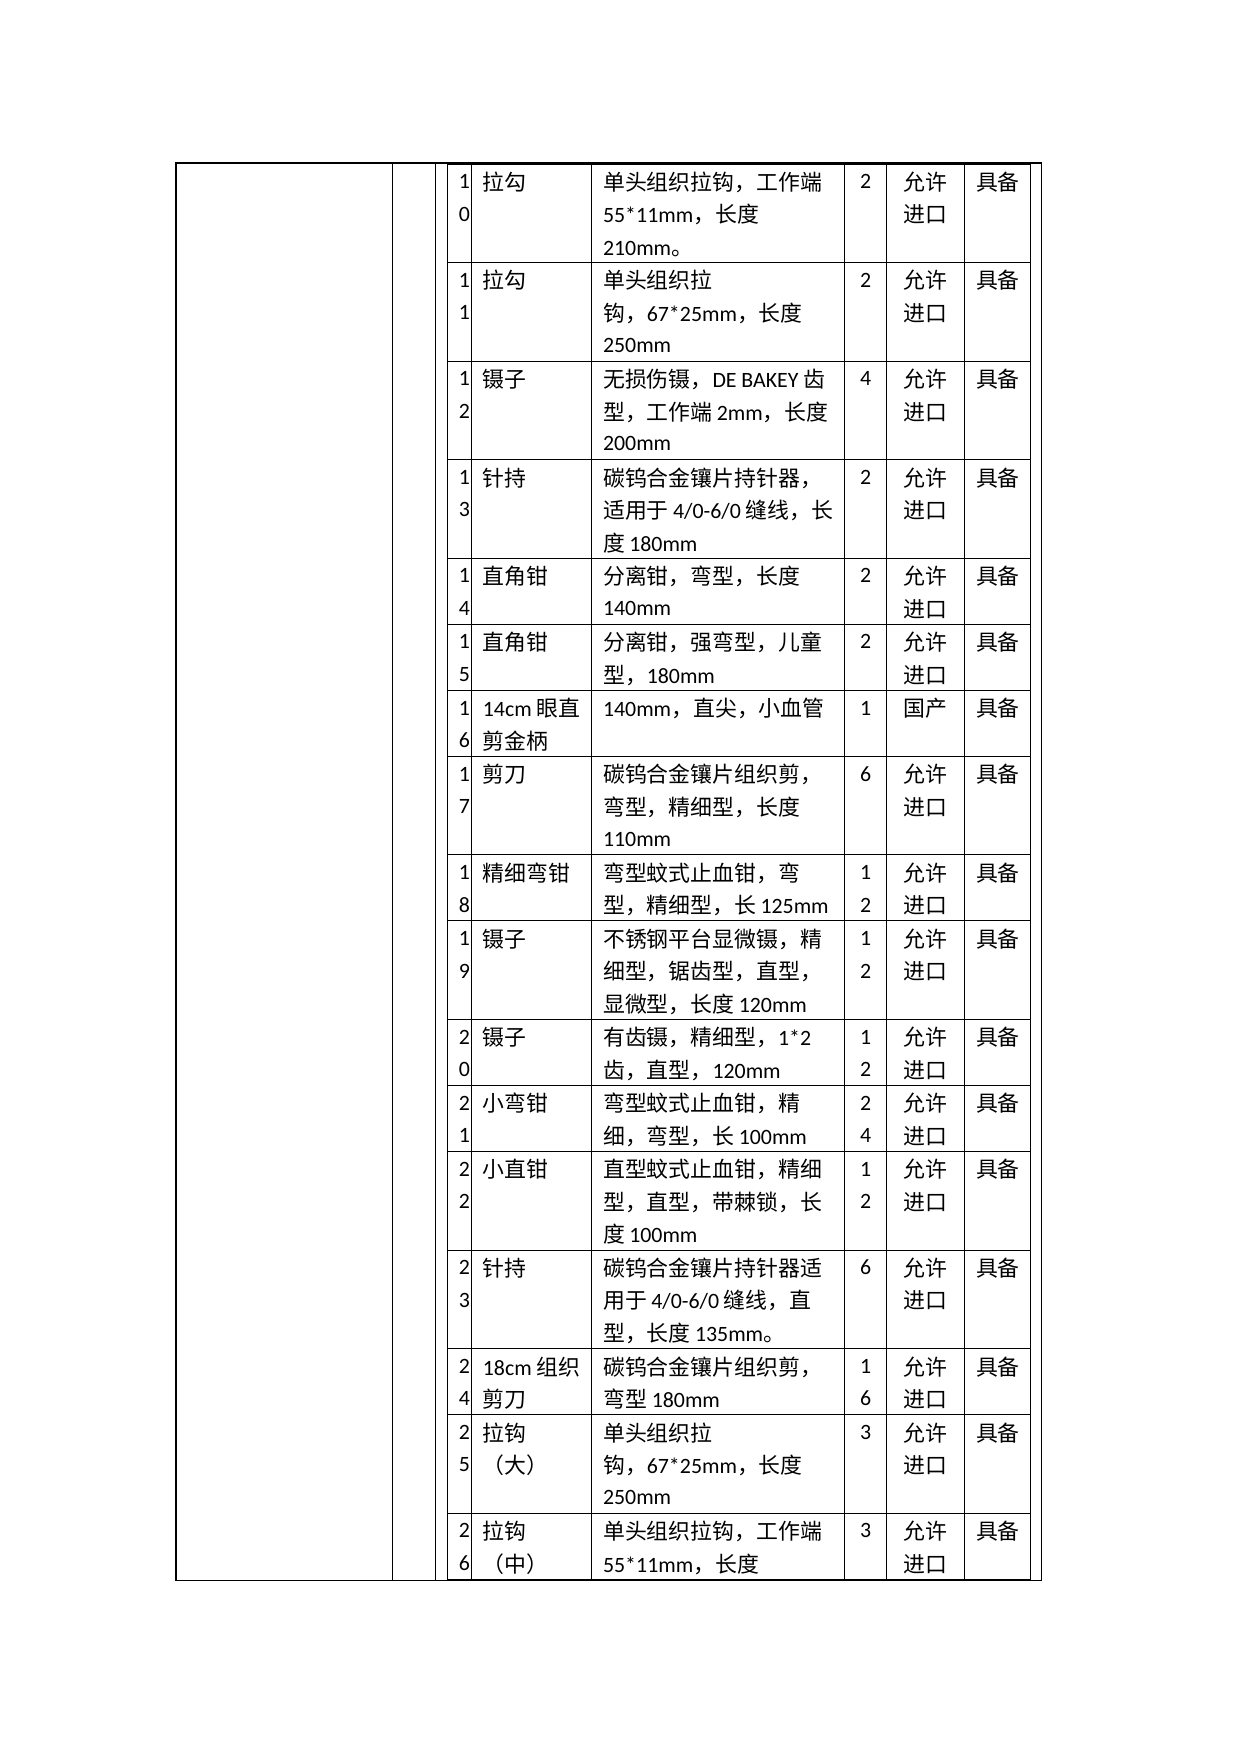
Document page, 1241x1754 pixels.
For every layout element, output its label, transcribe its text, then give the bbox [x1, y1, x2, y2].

table_cell 数量单位：个 注：以上手术器械的材料均为不锈钢或医用高分子材料。 [887, 1349, 964, 1414]
table_cell 数量单位：个 注：以上手术器械的材料均为不锈钢或医用高分子材料。 [887, 362, 964, 459]
table_cell 数量单位：个 注：以上手术器械的材料均为不锈钢或医用高分子材料。 [592, 460, 844, 558]
table_cell 数量单位：个 注：以上手术器械的材料均为不锈钢或医用高分子材料。 [592, 1349, 844, 1414]
table_cell 数量单位：个 注：以上手术器械的材料均为不锈钢或医用高分子材料。 [887, 559, 964, 624]
table_cell 数量单位：个 注：以上手术器械的材料均为不锈钢或医用高分子材料。 [592, 559, 844, 624]
table_cell 数量单位：个 注：以上手术器械的材料均为不锈钢或医用高分子材料。 [592, 1086, 844, 1151]
table_cell 数量单位：个 注：以上手术器械的材料均为不锈钢或医用高分子材料。 [472, 362, 591, 459]
table_cell 数量单位：个 注：以上手术器械的材料均为不锈钢或医用高分子材料。 [472, 559, 591, 624]
table_cell 数量单位：个 注：以上手术器械的材料均为不锈钢或医用高分子材料。 [472, 165, 591, 262]
table_cell [177, 164, 392, 1580]
table_cell 数量单位：个 注：以上手术器械的材料均为不锈钢或医用高分子材料。 [887, 1152, 964, 1250]
table_cell 数量单位：个 注：以上手术器械的材料均为不锈钢或医用高分子材料。 [965, 559, 1030, 624]
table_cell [436, 164, 447, 1580]
table_cell 数量单位：个 注：以上手术器械的材料均为不锈钢或医用高分子材料。 [472, 1251, 591, 1348]
table_cell 数量单位：个 注：以上手术器械的材料均为不锈钢或医用高分子材料。 [592, 1152, 844, 1250]
table_cell 数量单位：个 注：以上手术器械的材料均为不锈钢或医用高分子材料。 [845, 263, 886, 361]
table_cell 数量单位：个 注：以上手术器械的材料均为不锈钢或医用高分子材料。 [472, 1020, 591, 1085]
table_cell 数量单位：个 注：以上手术器械的材料均为不锈钢或医用高分子材料。 [965, 1020, 1030, 1085]
table_cell 数量单位：个 注：以上手术器械的材料均为不锈钢或医用高分子材料。 [592, 855, 844, 920]
table_cell 数量单位：个 注：以上手术器械的材料均为不锈钢或医用高分子材料。 [592, 1251, 844, 1348]
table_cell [845, 1514, 886, 1579]
table_cell 数量单位：个 注：以上手术器械的材料均为不锈钢或医用高分子材料。 [845, 460, 886, 558]
table_cell 数量单位：个 注：以上手术器械的材料均为不锈钢或医用高分子材料。 [887, 691, 964, 756]
table_cell 数量单位：个 注：以上手术器械的材料均为不锈钢或医用高分子材料。 [965, 1251, 1030, 1348]
table_cell 数量单位：个 注：以上手术器械的材料均为不锈钢或医用高分子材料。 [887, 855, 964, 920]
table_cell 数量单位：个 注：以上手术器械的材料均为不锈钢或医用高分子材料。 [592, 1020, 844, 1085]
table_cell 数量单位：个 注：以上手术器械的材料均为不锈钢或医用高分子材料。 [472, 757, 591, 854]
table_cell 数量单位：个 注：以上手术器械的材料均为不锈钢或医用高分子材料。 [472, 691, 591, 756]
table_cell 数量单位：个 注：以上手术器械的材料均为不锈钢或医用高分子材料。 [965, 691, 1030, 756]
table_cell 数量单位：个 注：以上手术器械的材料均为不锈钢或医用高分子材料。 [845, 1251, 886, 1348]
table_cell 数量单位：个 注：以上手术器械的材料均为不锈钢或医用高分子材料。 [965, 1415, 1030, 1513]
table_cell 数量单位：个 注：以上手术器械的材料均为不锈钢或医用高分子材料。 [965, 757, 1030, 854]
table_cell 数量单位：个 注：以上手术器械的材料均为不锈钢或医用高分子材料。 [472, 263, 591, 361]
table_cell 数量单位：个 注：以上手术器械的材料均为不锈钢或医用高分子材料。 [592, 362, 844, 459]
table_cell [472, 1514, 591, 1579]
table_cell 数量单位：个 注：以上手术器械的材料均为不锈钢或医用高分子材料。 [845, 165, 886, 262]
table_cell 数量单位：个 注：以上手术器械的材料均为不锈钢或医用高分子材料。 [472, 1349, 591, 1414]
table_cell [448, 1514, 471, 1579]
table_cell 数量单位：个 注：以上手术器械的材料均为不锈钢或医用高分子材料。 [592, 1415, 844, 1513]
table_cell 数量单位：个 注：以上手术器械的材料均为不锈钢或医用高分子材料。 [887, 921, 964, 1019]
table_cell 数量单位：个 注：以上手术器械的材料均为不锈钢或医用高分子材料。 [965, 855, 1030, 920]
table_cell 数量单位：个 注：以上手术器械的材料均为不锈钢或医用高分子材料。 [845, 1415, 886, 1513]
table_cell 数量单位：个 注：以上手术器械的材料均为不锈钢或医用高分子材料。 [592, 165, 844, 262]
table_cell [887, 1514, 964, 1579]
table_cell 数量单位：个 注：以上手术器械的材料均为不锈钢或医用高分子材料。 [965, 1152, 1030, 1250]
table_cell 数量单位：个 注：以上手术器械的材料均为不锈钢或医用高分子材料。 [965, 625, 1030, 690]
table_cell 数量单位：个 注：以上手术器械的材料均为不锈钢或医用高分子材料。 [887, 1020, 964, 1085]
table_cell 数量单位：个 注：以上手术器械的材料均为不锈钢或医用高分子材料。 [887, 165, 964, 262]
table_cell 1 [393, 164, 435, 1580]
table_cell 数量单位：个 注：以上手术器械的材料均为不锈钢或医用高分子材料。 [887, 1086, 964, 1151]
table_cell 数量单位：个 注：以上手术器械的材料均为不锈钢或医用高分子材料。 [887, 263, 964, 361]
table_cell 数量单位：个 注：以上手术器械的材料均为不锈钢或医用高分子材料。 [845, 921, 886, 1019]
table_cell 数量单位：个 注：以上手术器械的材料均为不锈钢或医用高分子材料。 [965, 362, 1030, 459]
table_cell 数量单位：个 注：以上手术器械的材料均为不锈钢或医用高分子材料。 [845, 757, 886, 854]
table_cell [592, 1514, 844, 1579]
table_cell 数量单位：个 注：以上手术器械的材料均为不锈钢或医用高分子材料。 [592, 757, 844, 854]
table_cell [1031, 164, 1041, 1580]
table_cell 数量单位：个 注：以上手术器械的材料均为不锈钢或医用高分子材料。 [472, 1086, 591, 1151]
table_cell 数量单位：个 注：以上手术器械的材料均为不锈钢或医用高分子材料。 [472, 460, 591, 558]
table_cell 数量单位：个 注：以上手术器械的材料均为不锈钢或医用高分子材料。 [472, 1152, 591, 1250]
table_cell 数量单位：个 注：以上手术器械的材料均为不锈钢或医用高分子材料。 [592, 625, 844, 690]
table_cell 数量单位：个 注：以上手术器械的材料均为不锈钢或医用高分子材料。 [472, 1415, 591, 1513]
table_cell 数量单位：个 注：以上手术器械的材料均为不锈钢或医用高分子材料。 [472, 921, 591, 1019]
table_cell 数量单位：个 注：以上手术器械的材料均为不锈钢或医用高分子材料。 [592, 921, 844, 1019]
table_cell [965, 1514, 1030, 1579]
table_cell 数量单位：个 注：以上手术器械的材料均为不锈钢或医用高分子材料。 [887, 1415, 964, 1513]
table_cell 数量单位：个 注：以上手术器械的材料均为不锈钢或医用高分子材料。 [965, 921, 1030, 1019]
table_cell 数量单位：个 注：以上手术器械的材料均为不锈钢或医用高分子材料。 [887, 1251, 964, 1348]
table_cell 数量单位：个 注：以上手术器械的材料均为不锈钢或医用高分子材料。 [592, 263, 844, 361]
table_cell 数量单位：个 注：以上手术器械的材料均为不锈钢或医用高分子材料。 [965, 1086, 1030, 1151]
table_cell 数量单位：个 注：以上手术器械的材料均为不锈钢或医用高分子材料。 [592, 691, 844, 756]
table_cell 数量单位：个 注：以上手术器械的材料均为不锈钢或医用高分子材料。 [965, 165, 1030, 262]
table_cell 数量单位：个 注：以上手术器械的材料均为不锈钢或医用高分子材料。 [472, 855, 591, 920]
table_cell 数量单位：个 注：以上手术器械的材料均为不锈钢或医用高分子材料。 [965, 263, 1030, 361]
table_cell 数量单位：个 注：以上手术器械的材料均为不锈钢或医用高分子材料。 [472, 625, 591, 690]
table_cell 数量单位：个 注：以上手术器械的材料均为不锈钢或医用高分子材料。 [845, 1152, 886, 1250]
table_cell 数量单位：个 注：以上手术器械的材料均为不锈钢或医用高分子材料。 [887, 625, 964, 690]
table_cell 数量单位：个 注：以上手术器械的材料均为不锈钢或医用高分子材料。 [845, 362, 886, 459]
table_cell 数量单位：个 注：以上手术器械的材料均为不锈钢或医用高分子材料。 [887, 460, 964, 558]
table_cell 数量单位：个 注：以上手术器械的材料均为不锈钢或医用高分子材料。 [965, 1349, 1030, 1414]
table_cell 数量单位：个 注：以上手术器械的材料均为不锈钢或医用高分子材料。 [965, 460, 1030, 558]
table_cell 数量单位：个 注：以上手术器械的材料均为不锈钢或医用高分子材料。 [887, 757, 964, 854]
